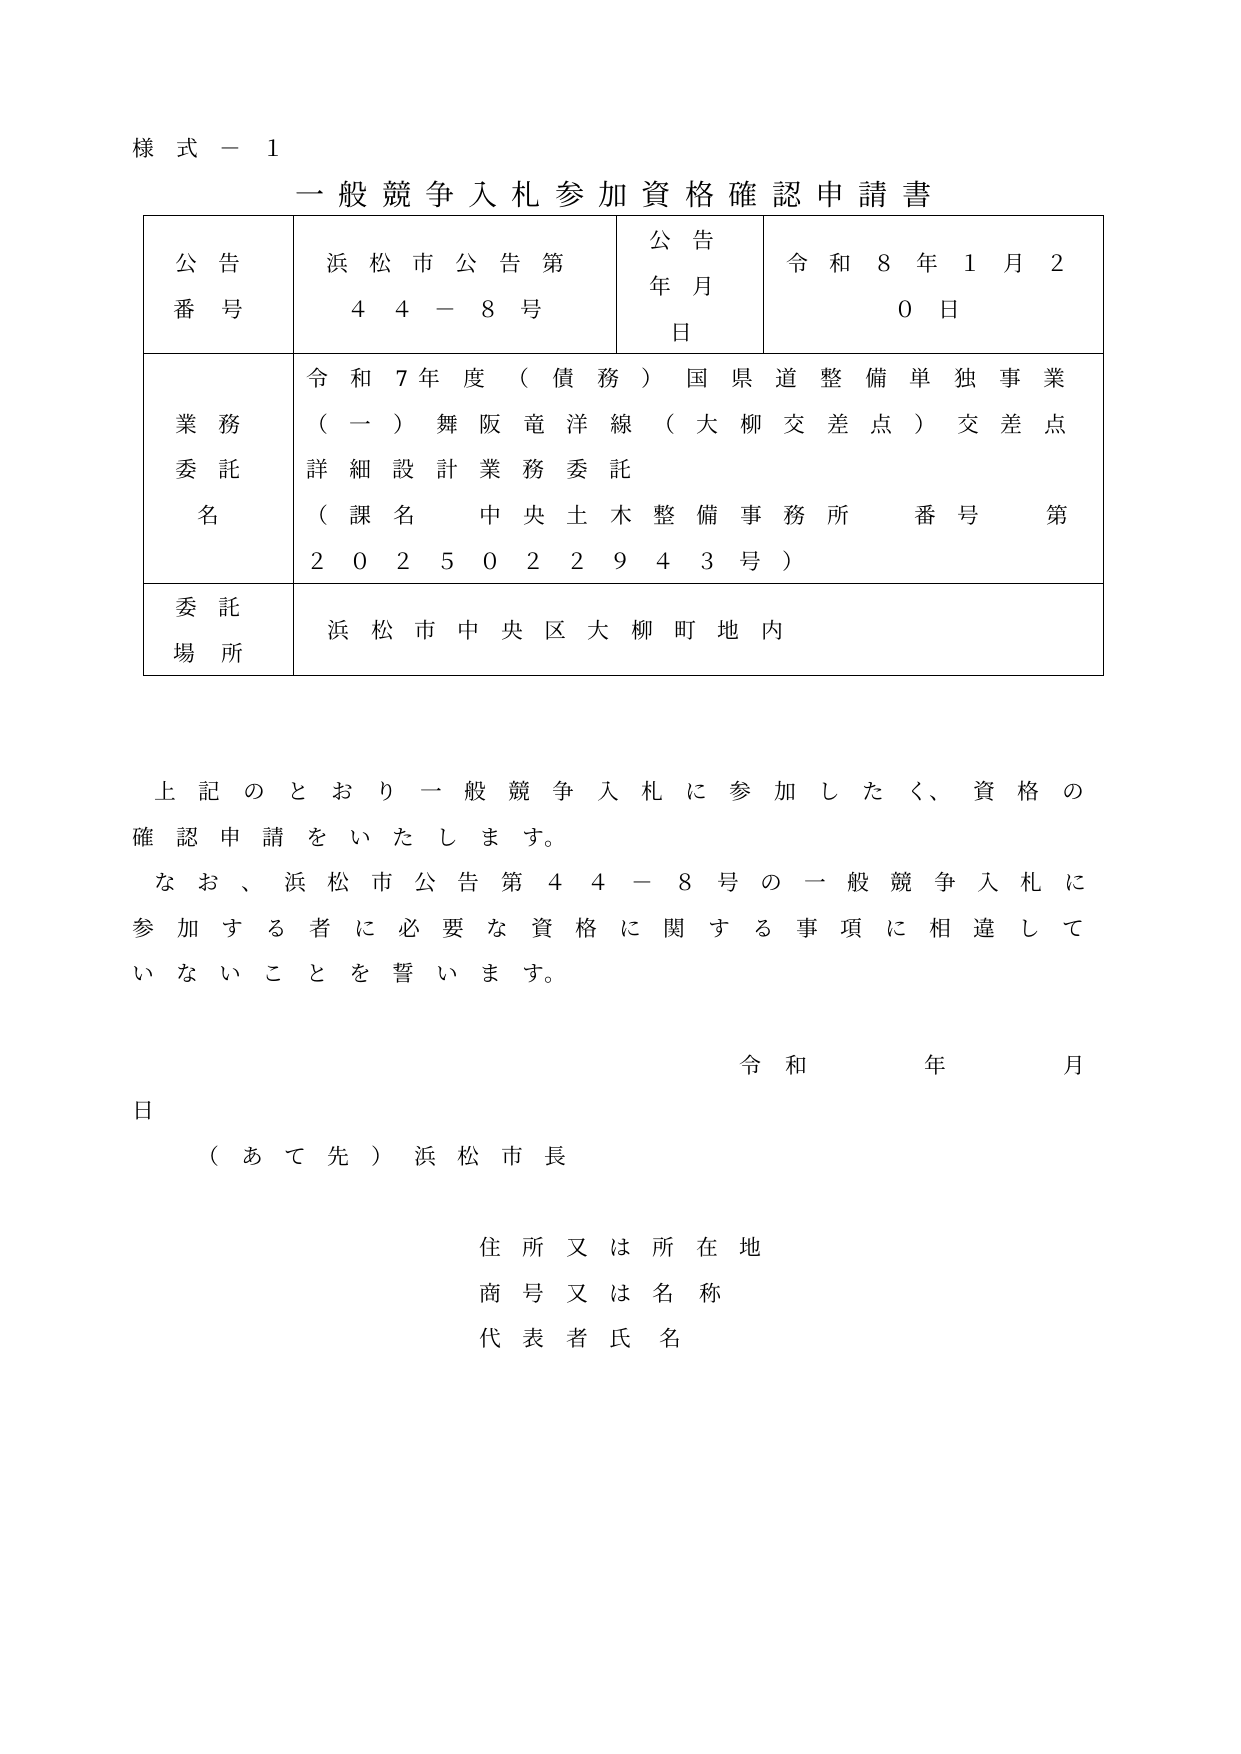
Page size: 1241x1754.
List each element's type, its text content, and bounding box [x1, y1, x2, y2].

text なお、浜松市公告第４４－８号の一般競争入札に参加する者に必要な資格に関する事項に相違していないことを誓います。 [133, 858, 1108, 995]
table_cell 令和7年度（債務）国県道整備単独事業（一）舞阪竜洋線（大柳交差点）交差点詳細設計業務委託 （課名 中央土木整備事務所 番号 第２０２５０２２９４３号） [294, 354, 1103, 582]
text 住所又は所在地 [133, 1223, 1108, 1269]
table_cell 浜松市中央区大柳町地内 [294, 584, 1103, 675]
table_header 公告番号 [144, 216, 293, 353]
table_cell 委託場所 [144, 584, 293, 675]
table_header 浜松市公告第４４－８号 [294, 216, 616, 353]
table_cell 業務委託名 [144, 354, 293, 582]
text 令和 年 月 日 [133, 1041, 1108, 1132]
text 上記のとおり一般競争入札に参加したく、資格の確認申請をいたします。 [133, 767, 1108, 858]
table_header 公告年月日 [617, 216, 763, 353]
table_header 令和８年１月２０日 [764, 216, 1103, 353]
text 代表者氏名 [133, 1314, 1108, 1360]
text （あて先）浜松市長 [133, 1132, 1108, 1178]
text 様式－１ [133, 124, 1108, 170]
text 商号又は名称 [133, 1269, 1108, 1314]
text 一般競争入札参加資格確認申請書 [133, 170, 1108, 215]
